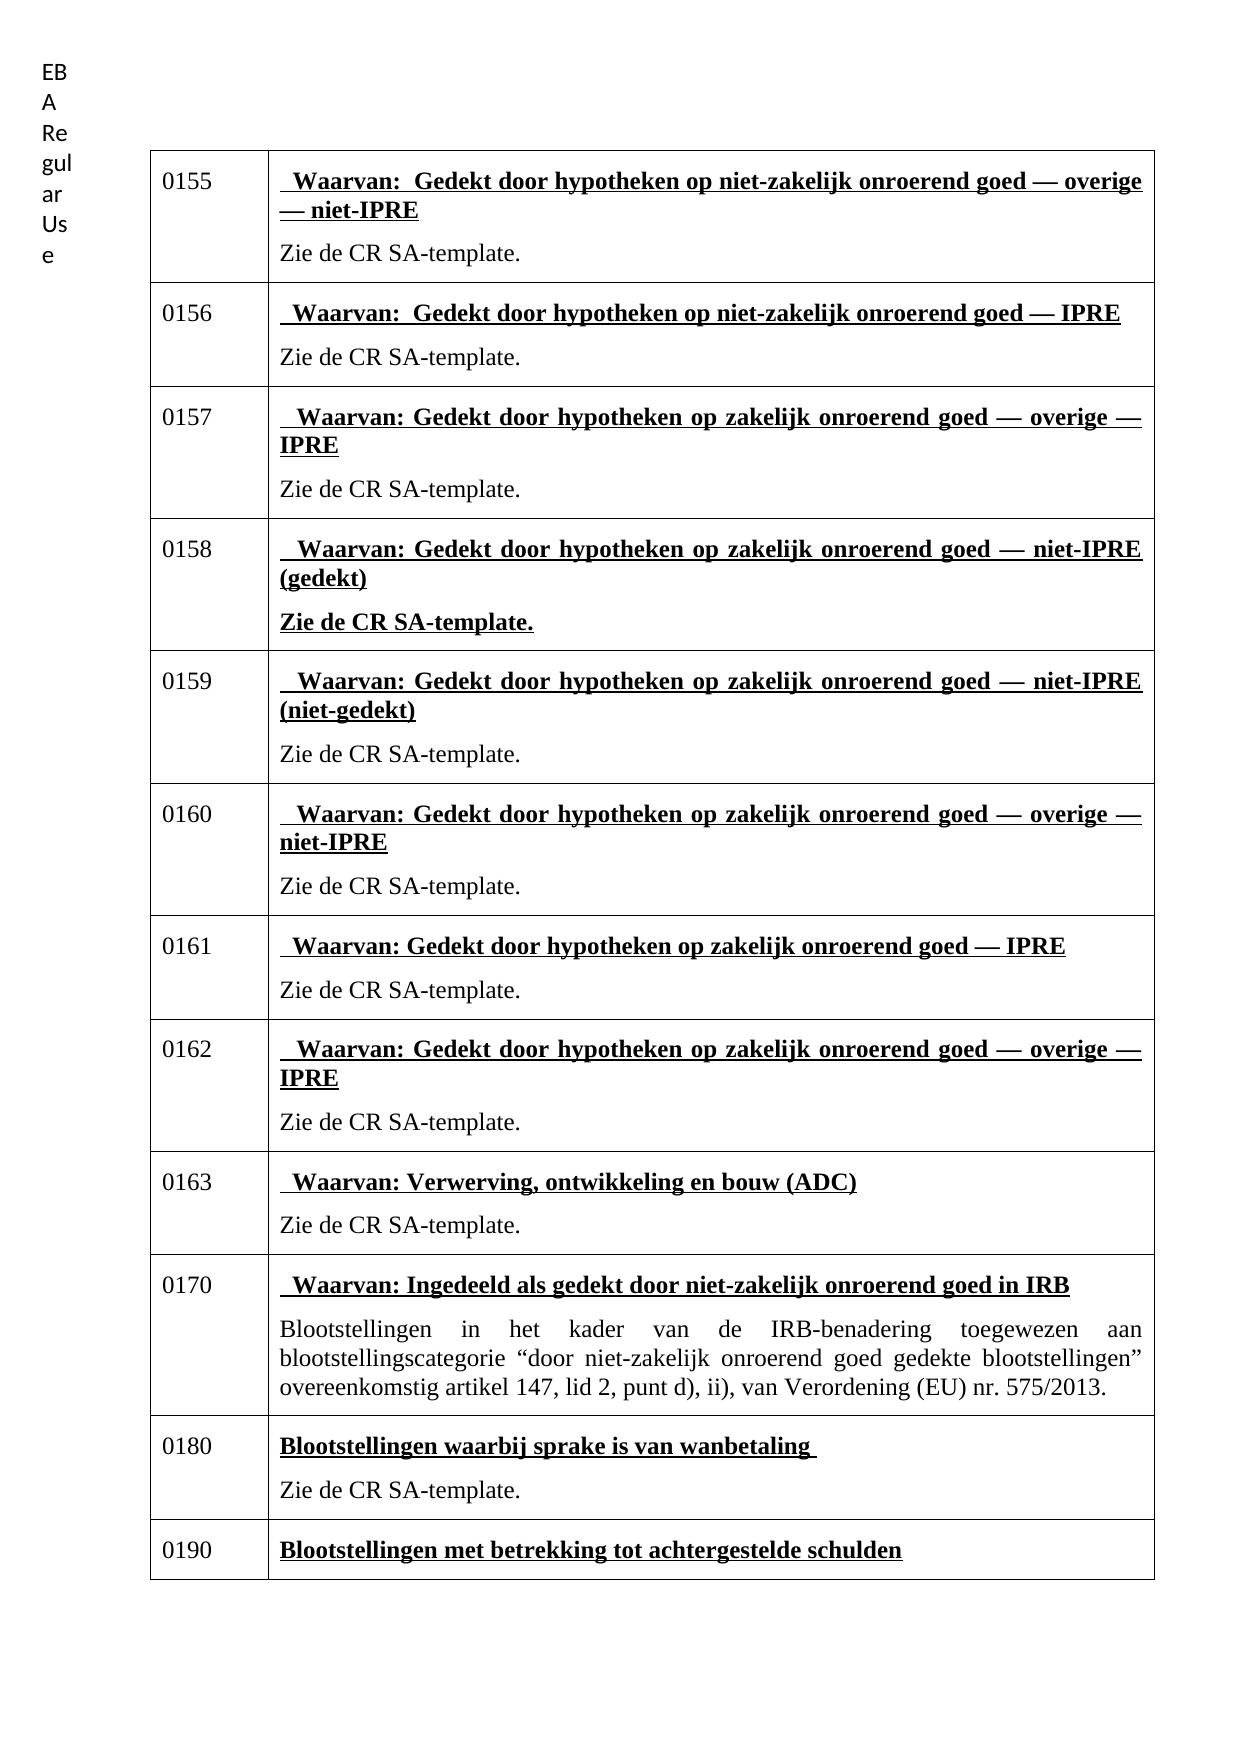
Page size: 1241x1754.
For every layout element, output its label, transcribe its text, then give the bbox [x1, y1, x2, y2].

table_cell 0155 [151, 151, 268, 282]
table_cell Waarvan: Gedekt door hypotheken op zakelijk onroerend goed — niet-IPRE (gedekt) Zie de CR SA-template. [269, 519, 1154, 650]
table_cell 0158 [151, 519, 268, 650]
table_cell Waarvan: Gedekt door hypotheken op zakelijk onroerend goed — overige — niet-IPRE Zie de CR SA-template. [269, 784, 1154, 915]
table_cell 0160 [151, 784, 268, 915]
table_cell 0157 [151, 387, 268, 518]
table_cell 0170 [151, 1255, 268, 1415]
table_cell Waarvan: Gedekt door hypotheken op zakelijk onroerend goed — overige — IPRE Zie de CR SA-template. [269, 387, 1154, 518]
table_cell Waarvan: Gedekt door hypotheken op zakelijk onroerend goed — niet-IPRE (niet-gedekt) Zie de CR SA-template. [269, 651, 1154, 783]
table_cell Waarvan: Gedekt door hypotheken op zakelijk onroerend goed — overige — IPRE Zie de CR SA-template. [269, 1020, 1154, 1151]
table_cell Waarvan: Gedekt door hypotheken op zakelijk onroerend goed — IPRE Zie de CR SA-template. [269, 916, 1154, 1018]
table_cell Waarvan: Ingedeeld als gedekt door niet-zakelijk onroerend goed in IRB Blootstellingen in het kader van de IRB-benadering toegewezen aan blootstellingscategorie “door niet-zakelijk onroerend goed gedekte blootstellingen” overeenkomstig artikel 147, lid 2, punt d), ii), van Verordening (EU) nr. 575/2013. [269, 1255, 1154, 1415]
table_cell Waarvan: Gedekt door hypotheken op niet-zakelijk onroerend goed — IPRE Zie de CR SA-template. [269, 283, 1154, 386]
table_cell Waarvan: Verwerving, ontwikkeling en bouw (ADC) Zie de CR SA-template. [269, 1152, 1154, 1254]
table_cell 0159 [151, 651, 268, 783]
table_cell 0156 [151, 283, 268, 386]
table_cell Waarvan: Gedekt door hypotheken op niet-zakelijk onroerend goed — overige — niet-IPRE Zie de CR SA-template. [269, 151, 1154, 282]
table_cell 0161 [151, 916, 268, 1018]
table_cell 0163 [151, 1152, 268, 1254]
table_cell 0162 [151, 1020, 268, 1151]
table_cell Blootstellingen waarbij sprake is van wanbetaling Zie de CR SA-template. [269, 1416, 1154, 1519]
table_cell 0180 [151, 1416, 268, 1519]
table_cell 0190 [151, 1520, 268, 1579]
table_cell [269, 1520, 1154, 1579]
